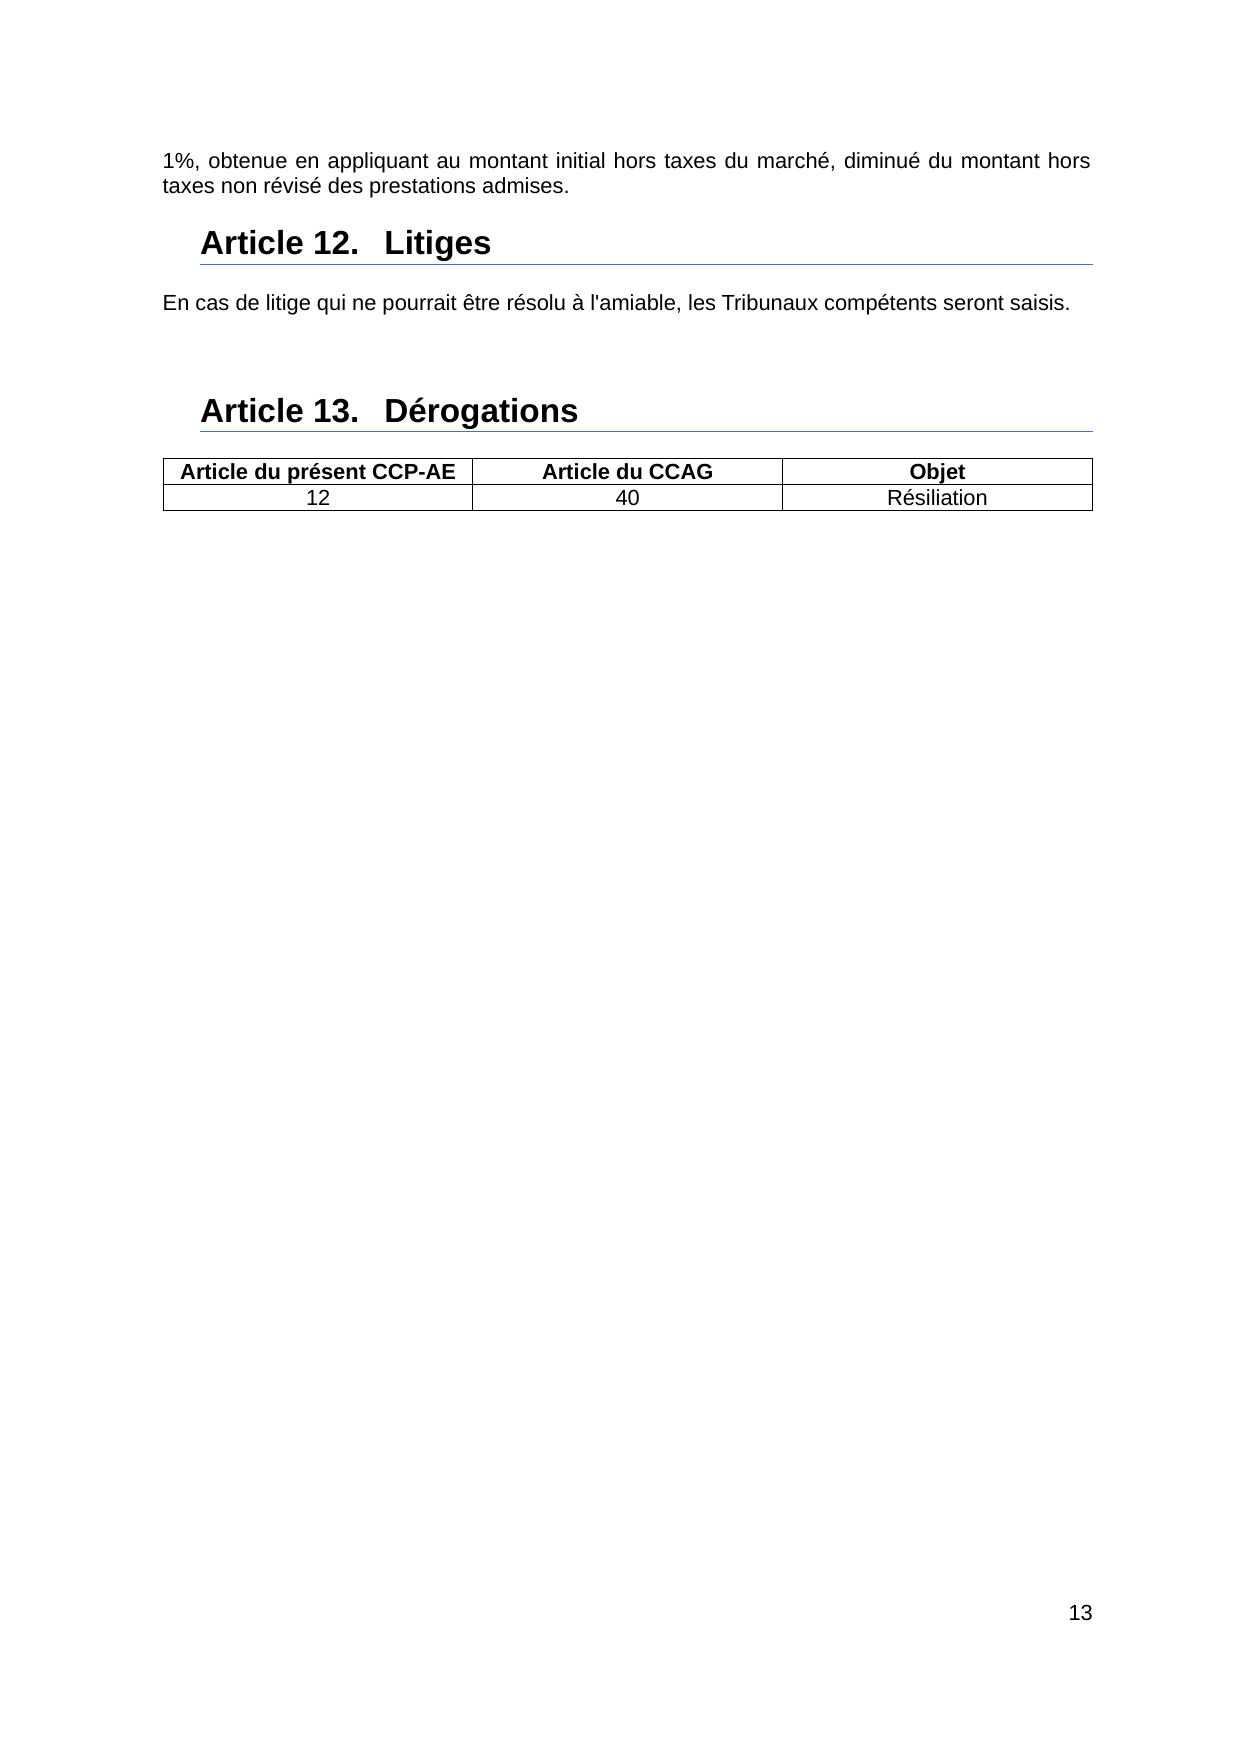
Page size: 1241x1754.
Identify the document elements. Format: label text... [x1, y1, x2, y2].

table_header Article du présent CCP-AE [164, 459, 472, 484]
subtitle Dérogations [200, 391, 1093, 431]
table_cell 12 [164, 485, 472, 510]
table_header Objet [783, 459, 1092, 484]
table_cell Résiliation [783, 485, 1092, 510]
table_header Article du CCAG [473, 459, 782, 484]
subtitle Litiges [200, 223, 1093, 264]
table_cell 40 [473, 485, 782, 510]
text En cas de litige qui ne pourrait être résolu à l'amiable, les Tribunaux compétents seront saisis. [162, 290, 1093, 315]
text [162, 148, 1093, 198]
